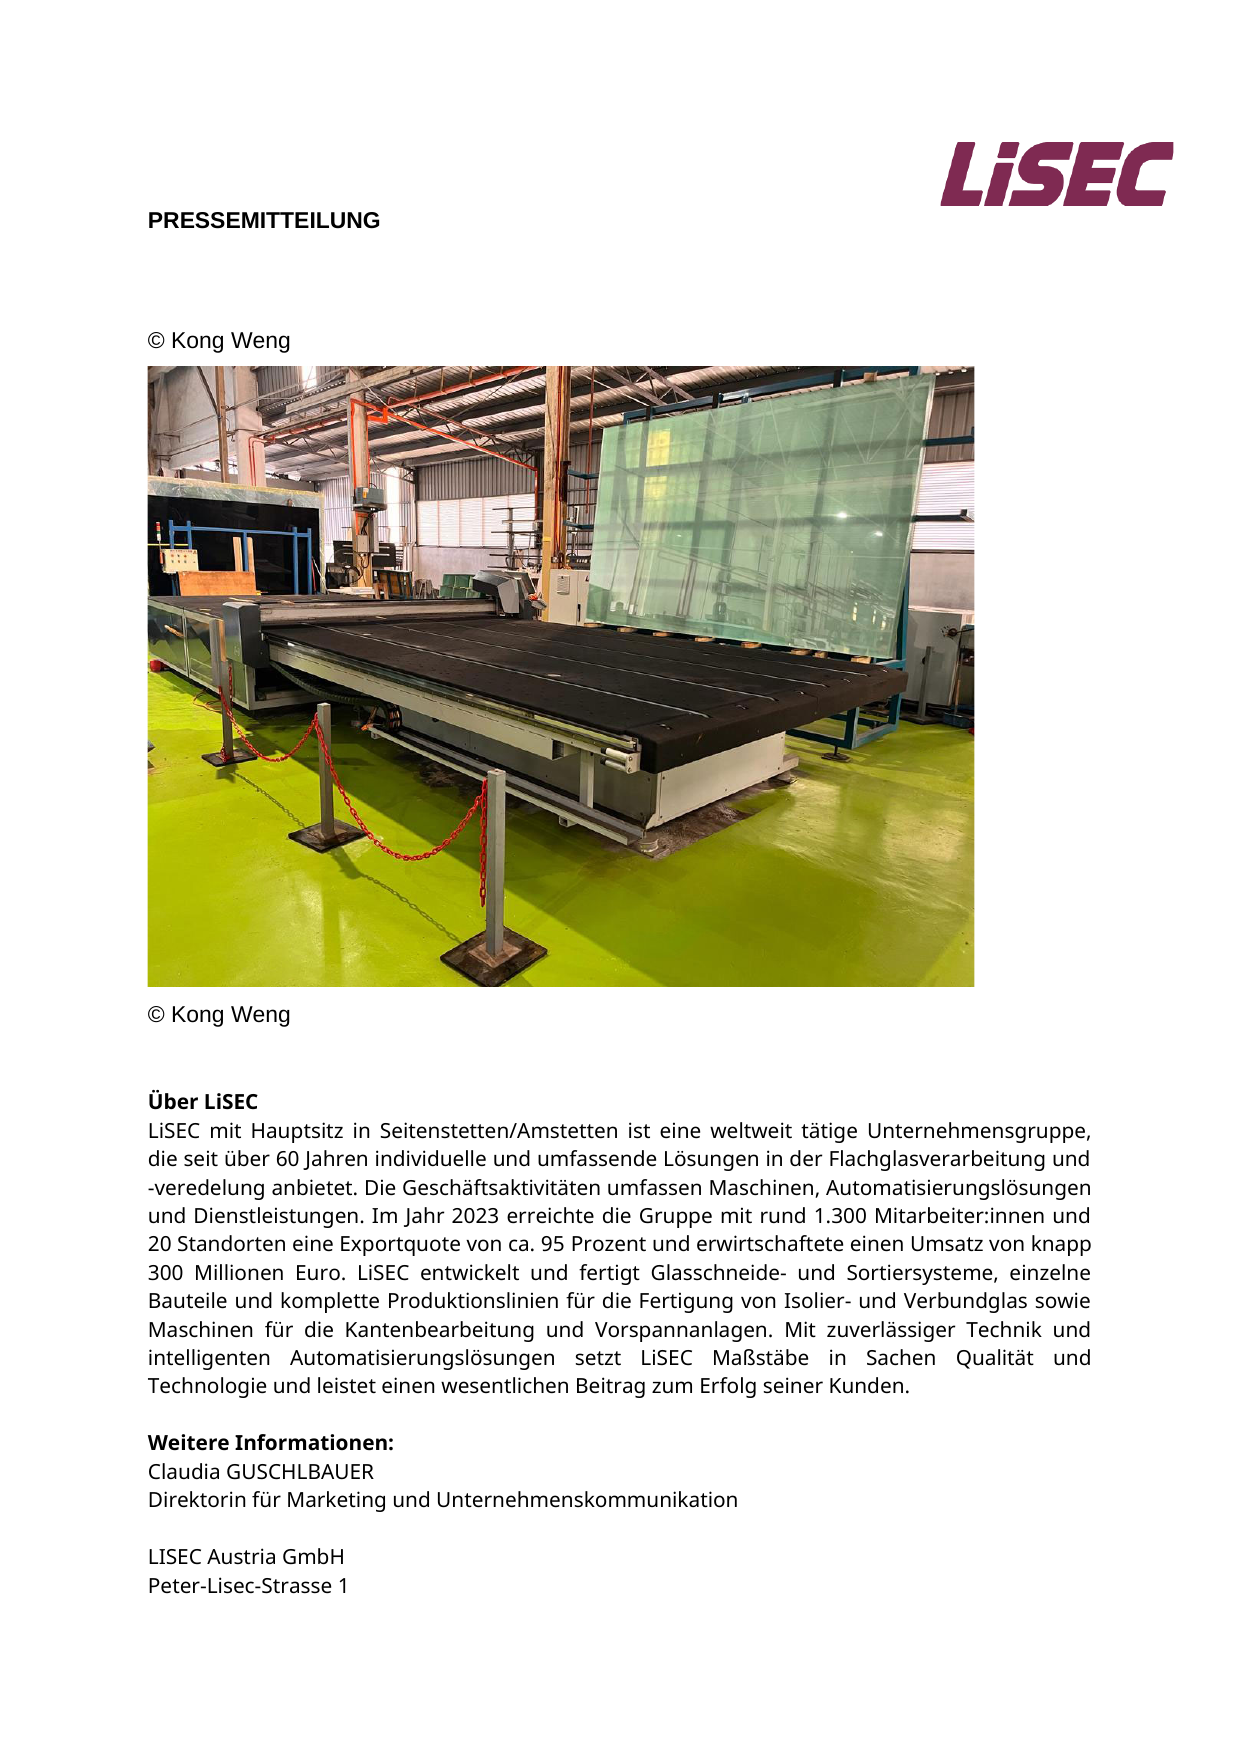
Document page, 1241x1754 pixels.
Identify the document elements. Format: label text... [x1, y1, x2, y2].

text LISEC Austria GmbH Peter-Lisec-Strasse 1 [148, 1542, 1093, 1599]
picture [147, 366, 975, 987]
text Über LiSEC [148, 1087, 1093, 1116]
text Weitere Informationen: Claudia GUSCHLBAUER [148, 1428, 1240, 1485]
text LiSEC mit Hauptsitz in Seitenstetten/Amstetten ist eine weltweit tätige Unternehmensgruppe, die seit über 60 Jahren individuelle und umfassende Lösungen in der Flachglasverarbeitung und -veredelung anbietet. Die Geschäftsaktivitäten umfassen Maschinen, Automatisierungslösungen und Dienstleistungen. Im Jahr 2023 erreichte die Gruppe mit rund 1.300 Mitarbeiter:innen und 20 Standorten eine Exportquote von ca. 95 Prozent und erwirtschaftete einen Umsatz von knapp 300 Millionen Euro. LiSEC entwickelt und fertigt Glasschneide- und Sortiersysteme, einzelne Bauteile und komplette Produktionslinien für die Fertigung von Isolier- und Verbundglas sowie Maschinen für die Kantenbearbeitung und Vorspannanlagen. Mit zuverlässiger Technik und intelligenten Automatisierungslösungen setzt LiSEC Maßstäbe in Sachen Qualität und Technologie und leistet einen wesentlichen Beitrag zum Erfolg seiner Kunden. [148, 1116, 1093, 1400]
text © Kong Weng [148, 327, 1093, 354]
text Direktorin für Marketing und Unternehmenskommunikation [148, 1485, 1240, 1514]
text © Kong Weng [148, 1001, 1093, 1027]
picture [939, 142, 1173, 205]
